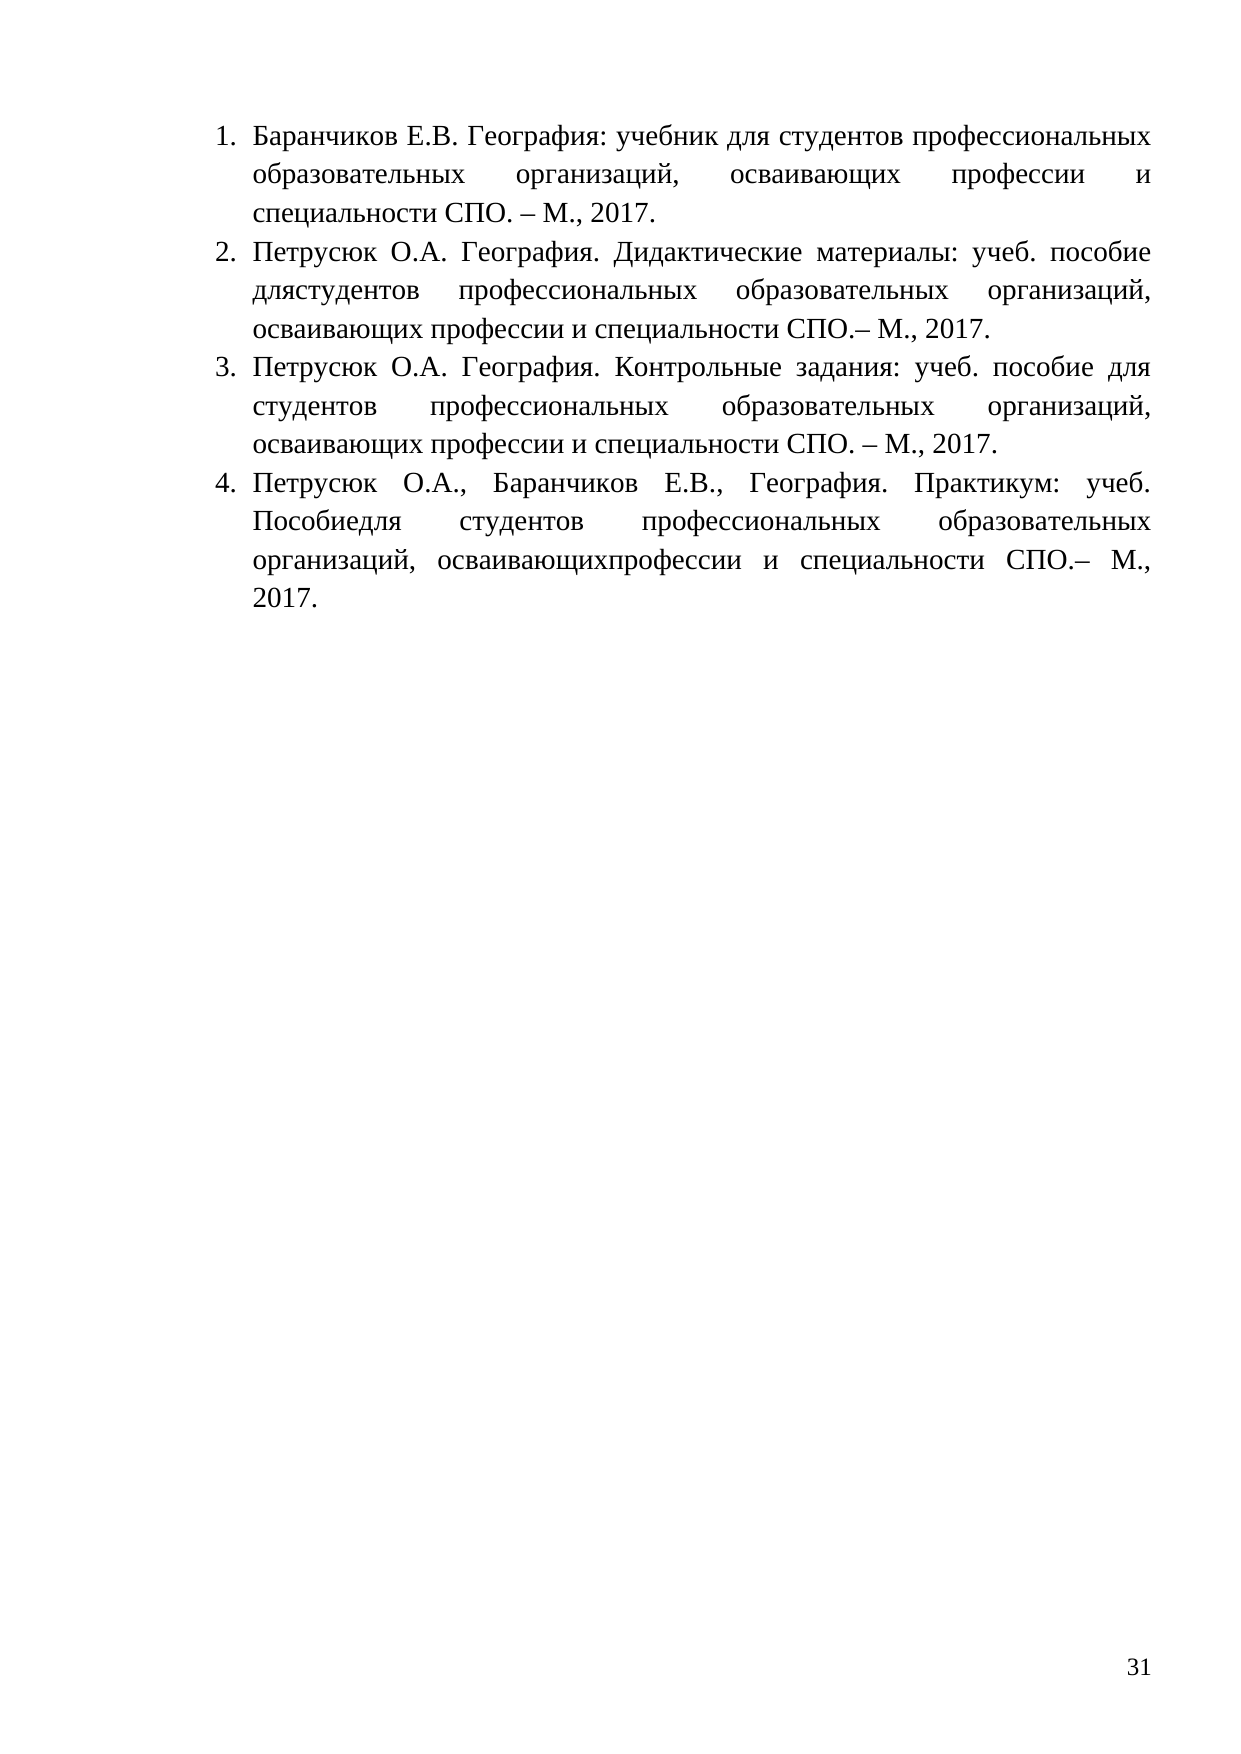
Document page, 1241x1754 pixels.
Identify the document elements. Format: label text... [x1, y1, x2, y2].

list Петрусюк О.А., Баранчиков Е.В., География. Практикум: учеб. Пособиедля студентов профессиональных образовательных организаций, осваивающихпрофессии и специальности СПО.– М., 2017. [215, 465, 1152, 614]
list Баранчиков Е.В. География: учебник для студентов профессиональных образовательных организаций, осваивающих профессии и специальности СПО. – М., 2017. [215, 118, 1152, 229]
list Петрусюк О.А. География. Дидактические материалы: учеб. пособие длястудентов профессиональных образовательных организаций, осваивающих профессии и специальности СПО.– М., 2017. [215, 234, 1152, 344]
list Петрусюк О.А. География. Контрольные задания: учеб. пособие для студентов профессиональных образовательных организаций, осваивающих профессии и специальности СПО. – М., 2017. [215, 349, 1152, 460]
